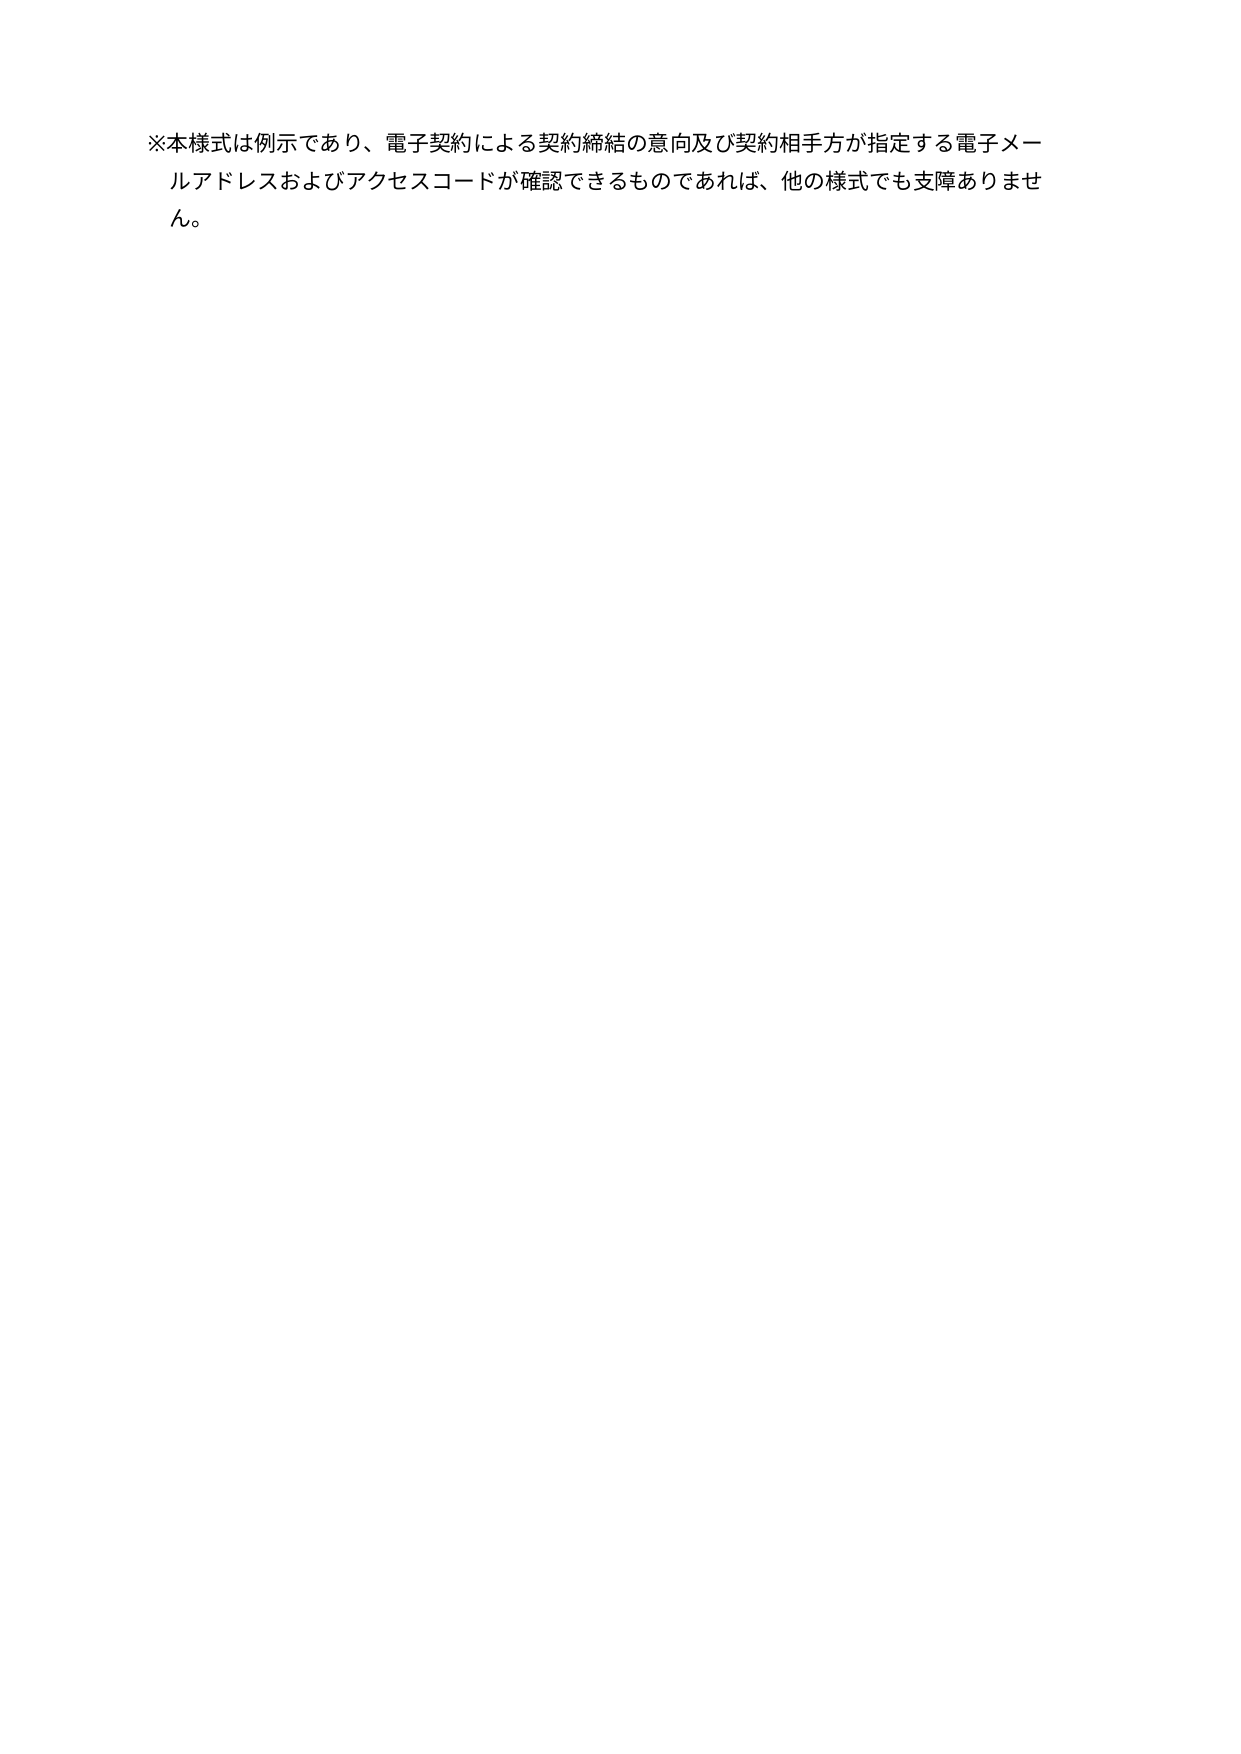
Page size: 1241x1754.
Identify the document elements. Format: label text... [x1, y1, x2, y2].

text ※本様式は例示であり、電子契約による契約締結の意向及び契約相手方が指定する電子メールアドレスおよびアクセスコードが確認できるものであれば、他の様式でも支障ありません。 [148, 123, 1045, 236]
